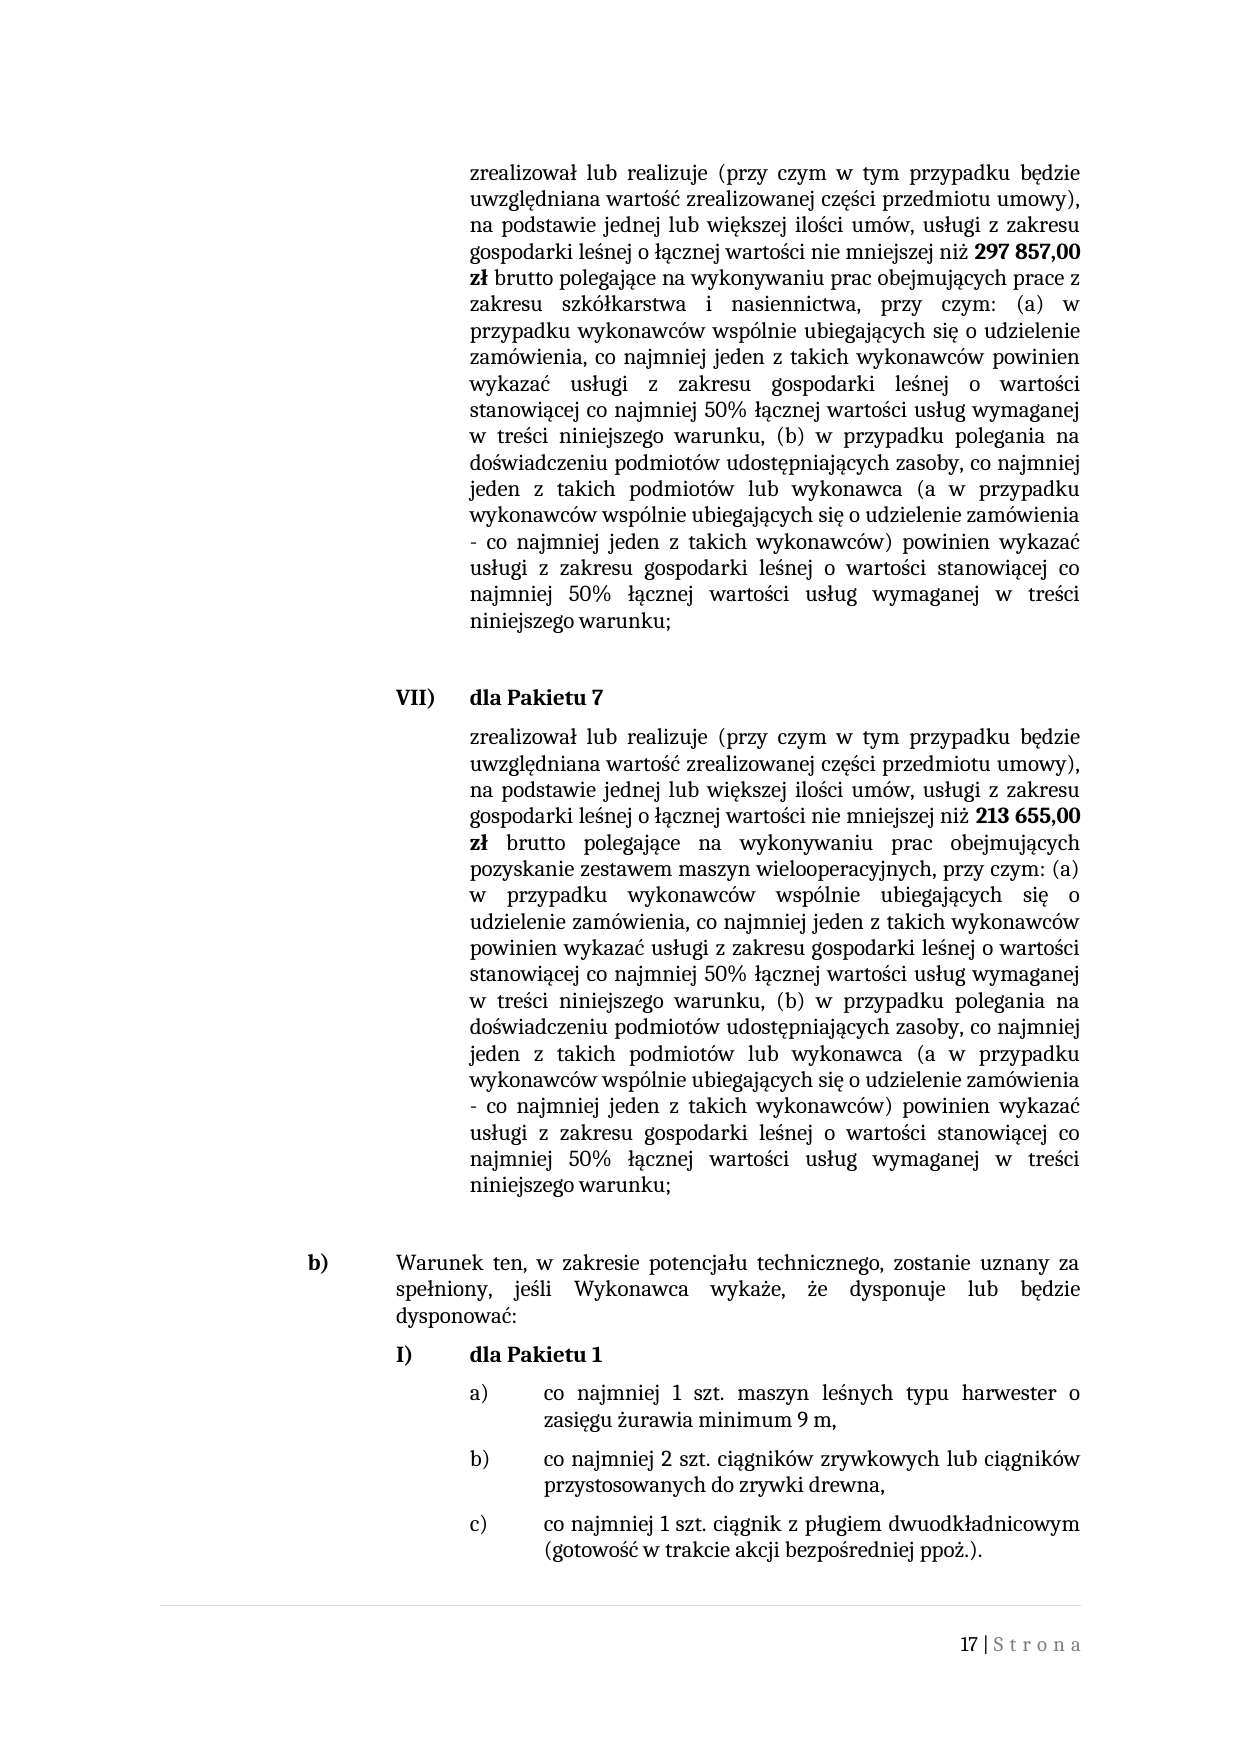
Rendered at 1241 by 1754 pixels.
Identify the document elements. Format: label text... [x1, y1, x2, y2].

text zrealizował lub realizuje (przy czym w tym przypadku będzie uwzględniana wartość zrealizowanej części przedmiotu umowy), na podstawie jednej lub większej ilości umów, usługi z zakresu gospodarki leśnej o łącznej wartości nie mniejszej niż 213 655,00 zł brutto polegające na wykonywaniu prac obejmujących pozyskanie zestawem maszyn wielooperacyjnych, przy czym: (a) w przypadku wykonawców wspólnie ubiegających się o udzielenie zamówienia, co najmniej jeden z takich wykonawców powinien wykazać usługi z zakresu gospodarki leśnej o wartości stanowiącej co najmniej 50% łącznej wartości usług wymaganej w treści niniejszego warunku, (b) w przypadku polegania na doświadczeniu podmiotów udostępniających zasoby, co najmniej jeden z takich podmiotów lub wykonawca (a w przypadku wykonawców wspólnie ubiegających się o udzielenie zamówienia - co najmniej jeden z takich wykonawców) powinien wykazać usługi z zakresu gospodarki leśnej o wartości stanowiącej co najmniej 50% łącznej wartości usług wymaganej w treści niniejszego warunku; [469, 724, 1081, 1198]
text VII) dla Pakietu 7 [396, 685, 1081, 712]
text zrealizował lub realizuje (przy czym w tym przypadku będzie uwzględniana wartość zrealizowanej części przedmiotu umowy), na podstawie jednej lub większej ilości umów, usługi z zakresu gospodarki leśnej o łącznej wartości nie mniejszej niż 297 857,00 zł brutto polegające na wykonywaniu prac obejmujących prace z zakresu szkółkarstwa i nasiennictwa, przy czym: (a) w przypadku wykonawców wspólnie ubiegających się o udzielenie zamówienia, co najmniej jeden z takich wykonawców powinien wykazać usługi z zakresu gospodarki leśnej o wartości stanowiącej co najmniej 50% łącznej wartości usług wymaganej w treści niniejszego warunku, (b) w przypadku polegania na doświadczeniu podmiotów udostępniających zasoby, co najmniej jeden z takich podmiotów lub wykonawca (a w przypadku wykonawców wspólnie ubiegających się o udzielenie zamówienia - co najmniej jeden z takich wykonawców) powinien wykazać usługi z zakresu gospodarki leśnej o wartości stanowiącej co najmniej 50% łącznej wartości usług wymaganej w treści niniejszego warunku; [469, 159, 1081, 634]
text b) co najmniej 2 szt. ciągników zrywkowych lub ciągników przystosowanych do zrywki drewna, [469, 1445, 1081, 1498]
text a) co najmniej 1 szt. maszyn leśnych typu harwester o zasięgu żurawia minimum 9 m, [469, 1380, 1081, 1433]
text b) Warunek ten, w zakresie potencjału technicznego, zostanie uznany za spełniony, jeśli Wykonawca wykaże, że dysponuje lub będzie dysponować: [307, 1250, 1081, 1329]
text c) co najmniej 1 szt. ciągnik z pługiem dwuodkładnicowym (gotowość w trakcie akcji bezpośredniej ppoż.). [469, 1511, 1081, 1563]
text I) dla Pakietu 1 [396, 1341, 1081, 1368]
